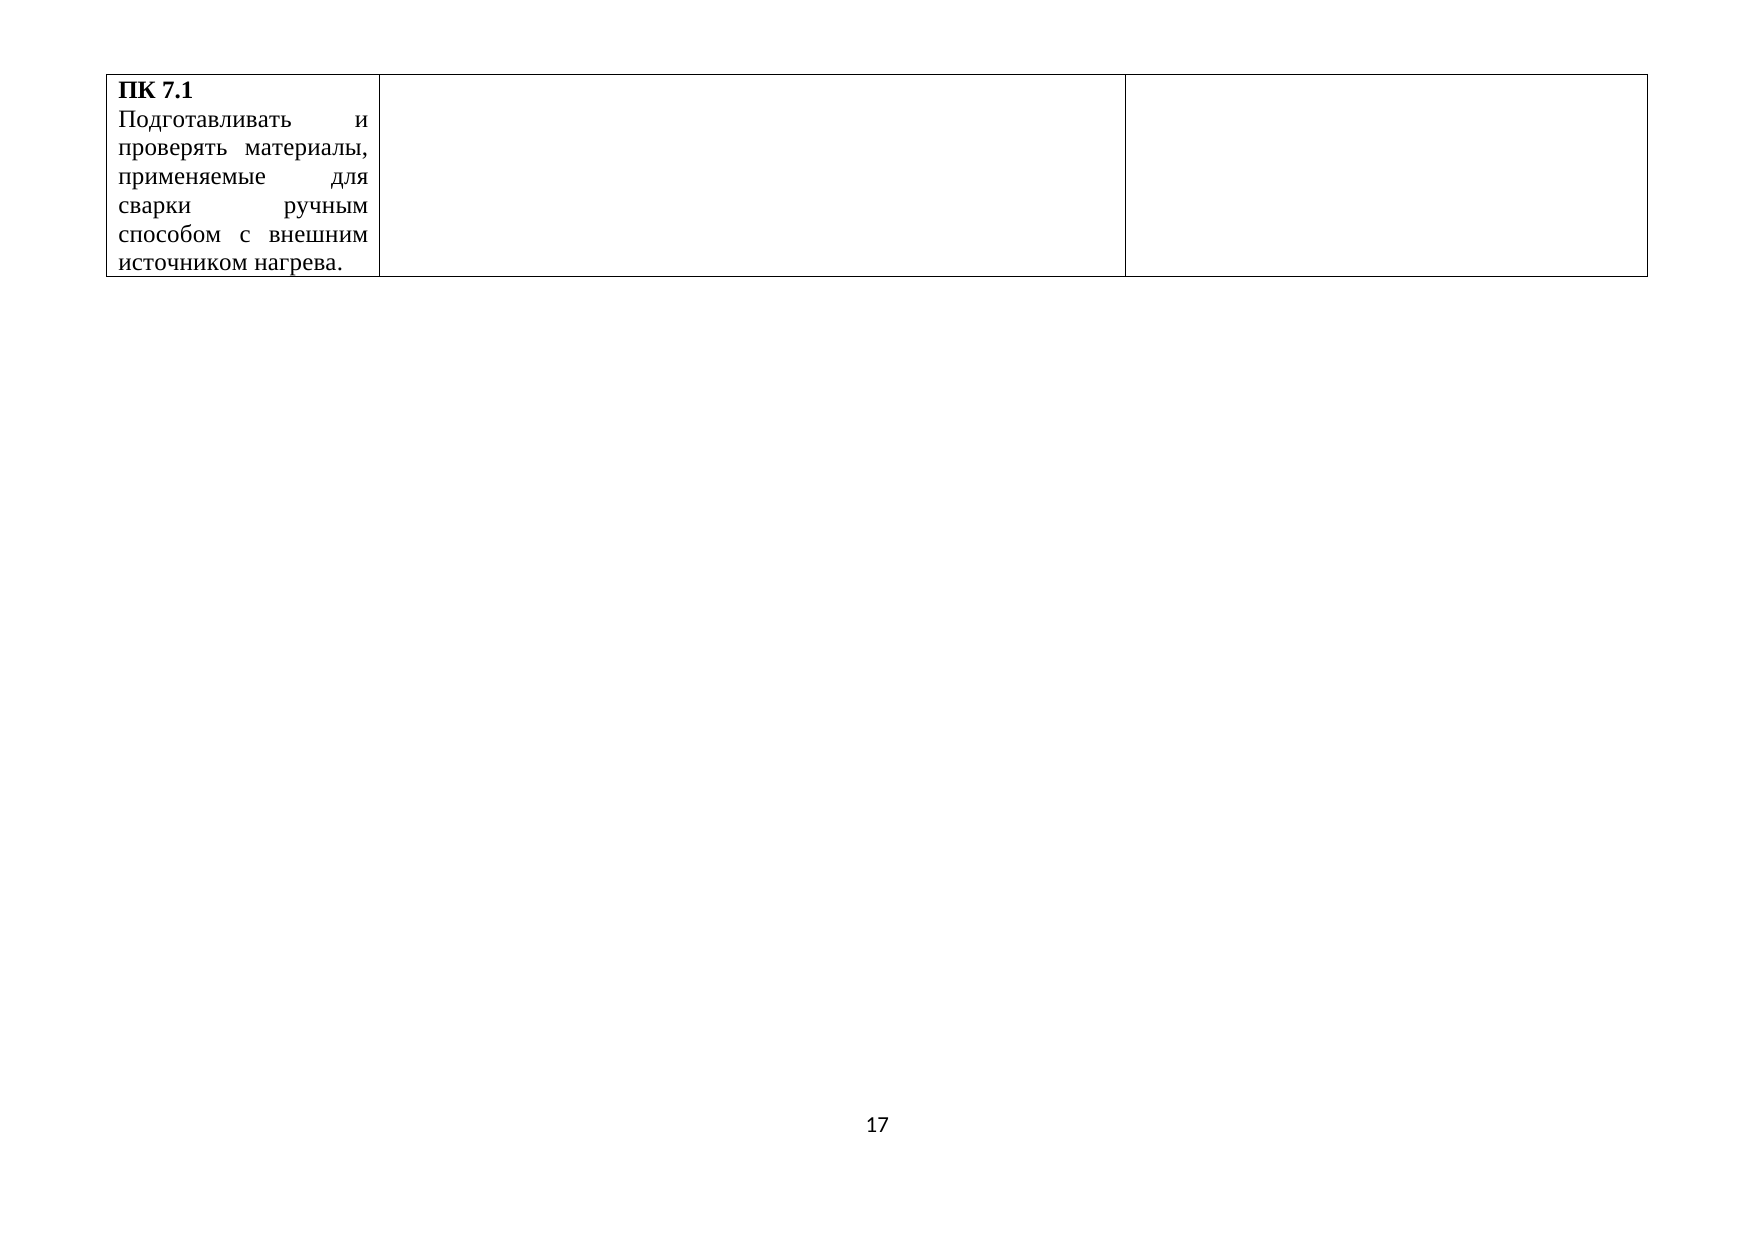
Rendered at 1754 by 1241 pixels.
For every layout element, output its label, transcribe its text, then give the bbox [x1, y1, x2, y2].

table_cell ПК 7.1 Подготавливать и проверять материалы, применяемые для сварки ручным способом с внешним источником нагрева. [107, 75, 379, 276]
table_cell [380, 75, 1125, 276]
table_cell [1126, 75, 1647, 276]
